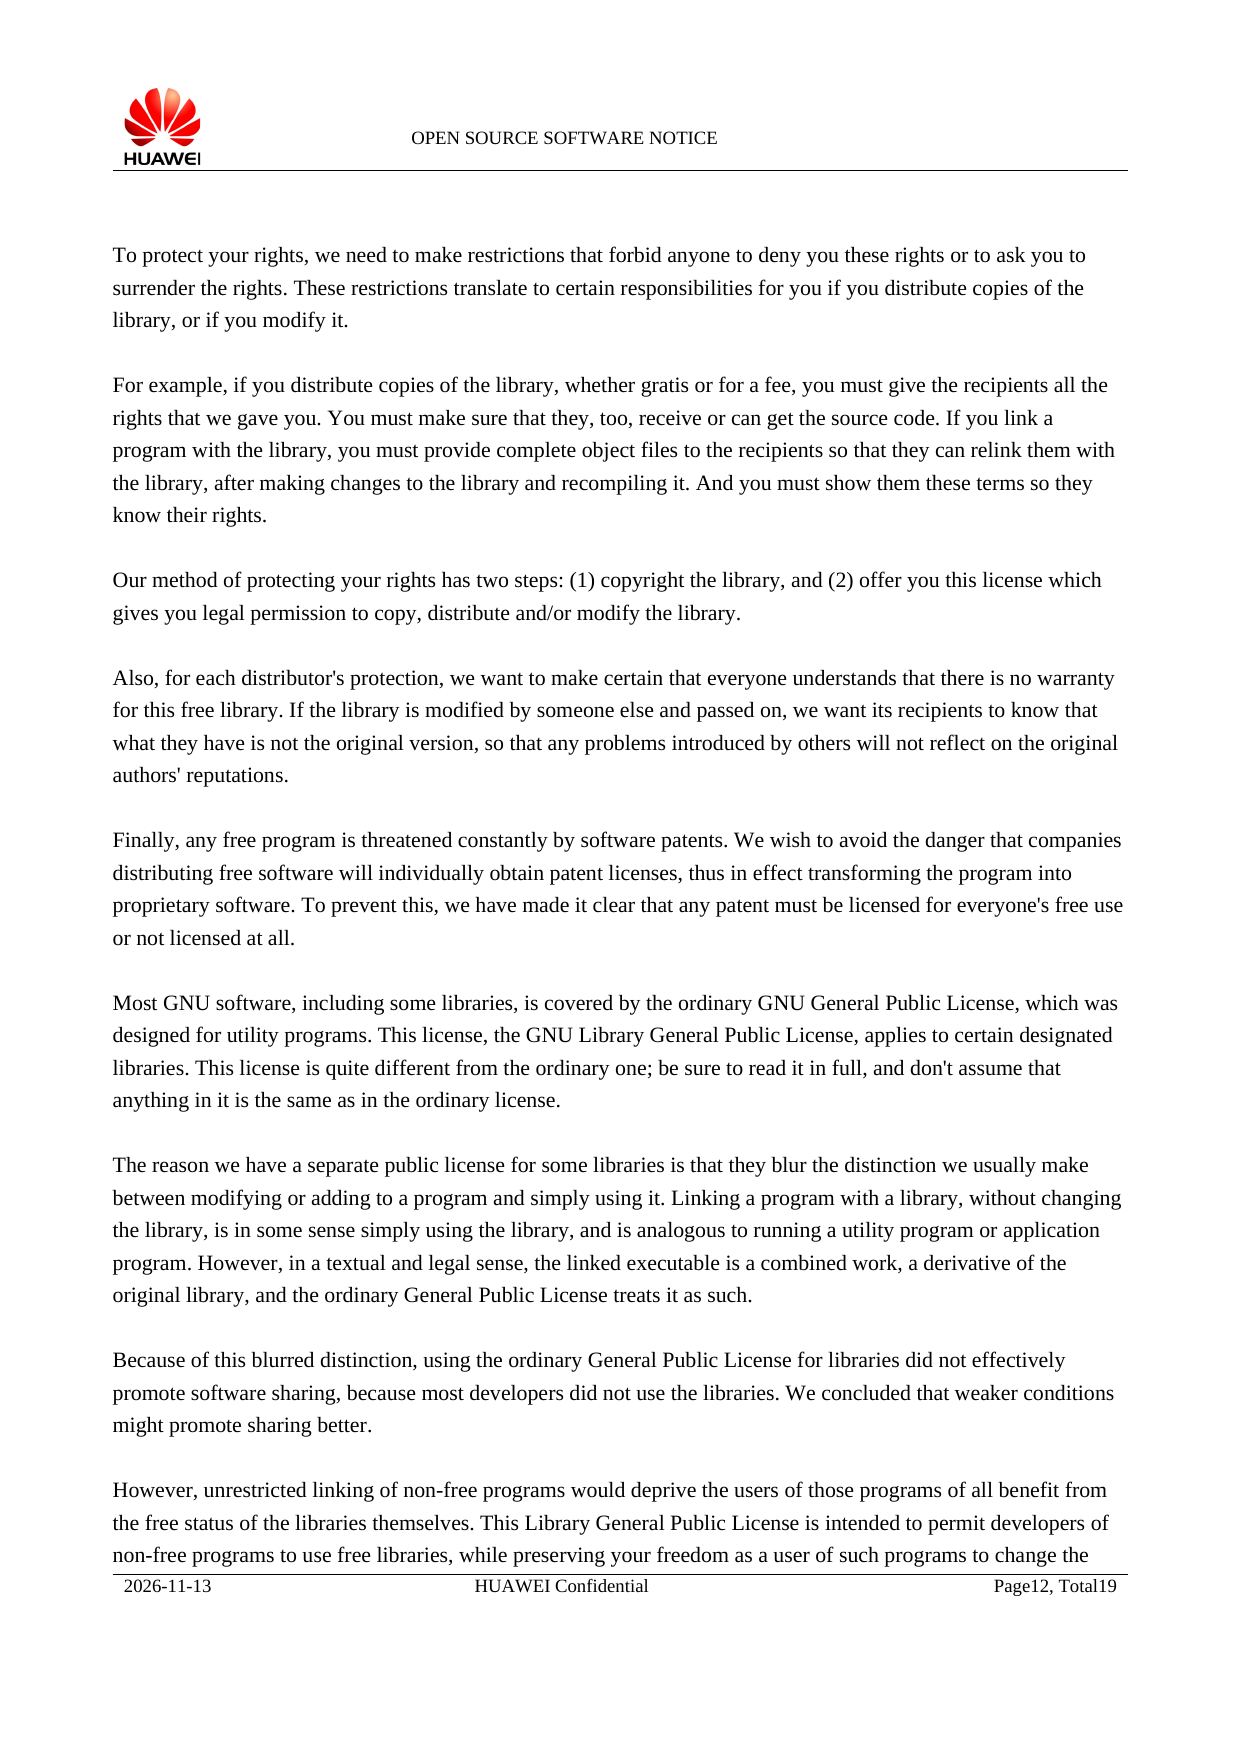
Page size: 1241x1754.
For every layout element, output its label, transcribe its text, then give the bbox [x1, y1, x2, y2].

picture [124, 88, 201, 165]
